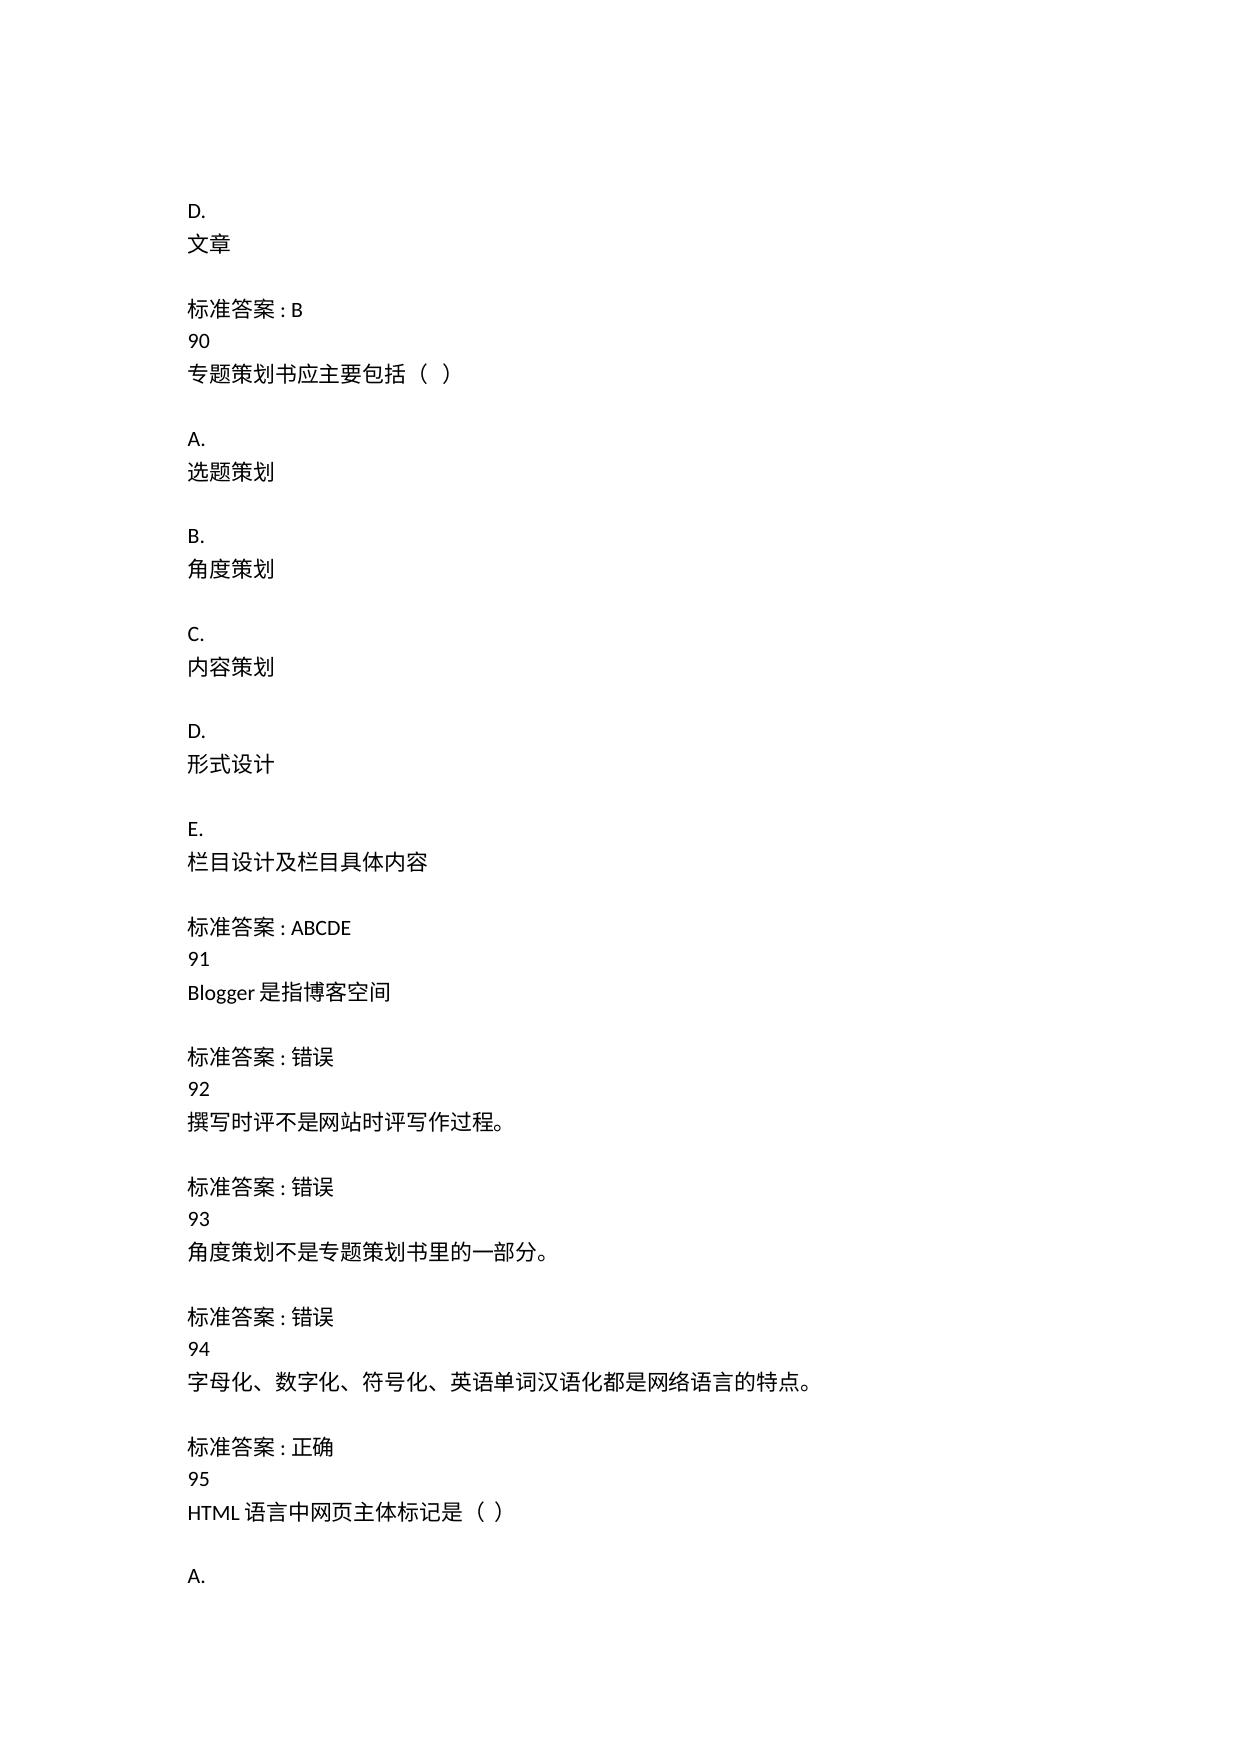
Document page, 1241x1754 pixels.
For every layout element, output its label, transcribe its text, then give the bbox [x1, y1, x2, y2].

text 93 [187, 1202, 1053, 1234]
text 标准答案 : B [187, 292, 1053, 324]
text 90 [187, 324, 1053, 357]
text C. [187, 617, 1053, 649]
text B. [187, 519, 1053, 552]
text 专题策划书应主要包括（ ） [187, 357, 1053, 389]
text 文章 [187, 227, 1053, 259]
text 选题策划 [187, 454, 1053, 487]
text 角度策划 [187, 552, 1053, 584]
text 95 [187, 1462, 1053, 1494]
text 栏目设计及栏目具体内容 [187, 844, 1053, 877]
text E. [187, 812, 1053, 844]
text 标准答案 : 错误 [187, 1299, 1053, 1332]
text 标准答案 : 正确 [187, 1429, 1053, 1462]
text 字母化、数字化、符号化、英语单词汉语化都是网络语言的特点。 [187, 1364, 1053, 1397]
text 标准答案 : ABCDE [187, 909, 1053, 942]
text 标准答案 : 错误 [187, 1039, 1053, 1072]
text 撰写时评不是网站时评写作过程。 [187, 1104, 1053, 1137]
text 内容策划 [187, 649, 1053, 682]
text 标准答案 : 错误 [187, 1169, 1053, 1202]
text 角度策划不是专题策划书里的一部分。 [187, 1234, 1053, 1267]
text HTML语言中网页主体标记是（ ） [187, 1494, 1053, 1527]
text D. [187, 194, 1053, 227]
text 形式设计 [187, 747, 1053, 779]
text Blogger是指博客空间 [187, 974, 1053, 1007]
text A. [187, 1559, 1053, 1592]
text 92 [187, 1072, 1053, 1104]
text 94 [187, 1332, 1053, 1364]
text A. [187, 422, 1053, 454]
text D. [187, 714, 1053, 747]
text 91 [187, 942, 1053, 974]
